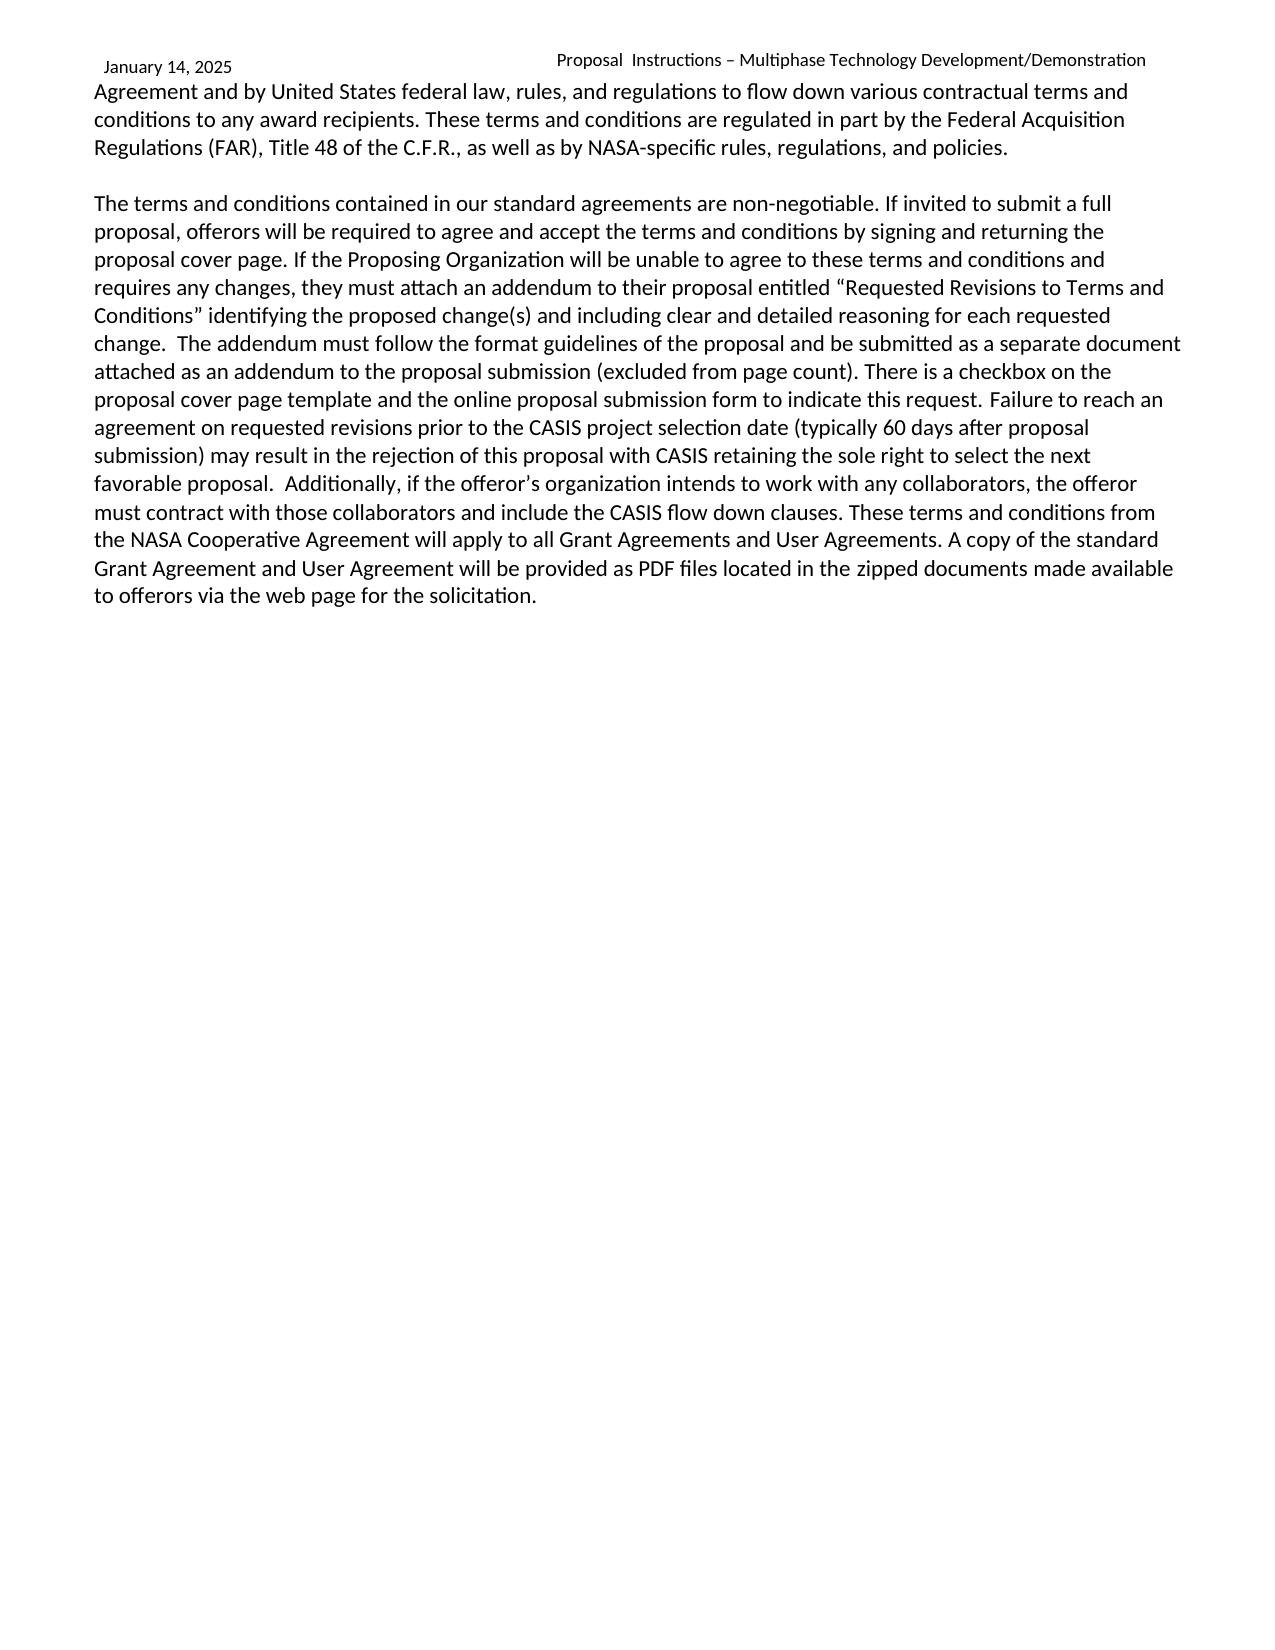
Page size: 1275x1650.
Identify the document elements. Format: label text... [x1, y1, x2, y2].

text The terms and conditions contained in our standard agreements are non-negotiable. If invited to submit a full proposal, offerors will be required to agree and accept the terms and conditions by signing and returning the proposal cover page. If the Proposing Organization will be unable to agree to these terms and conditions and requires any changes, they must attach an addendum to their proposal entitled “Requested Revisions to Terms and Conditions” identifying the proposed change(s) and including clear and detailed reasoning for each requested change. The addendum must follow the format guidelines of the proposal and be submitted as a separate document attached as an addendum to the proposal submission (excluded from page count). There is a checkbox on the proposal cover page template and the online proposal submission form to indicate this request. Failure to reach an agreement on requested revisions prior to the CASIS project selection date (typically 60 days after proposal submission) may result in the rejection of this proposal with CASIS retaining the sole right to select the next favorable proposal. Additionally, if the offeror’s organization intends to work with any collaborators, the offeror must contract with those collaborators and include the CASIS flow down clauses. These terms and conditions from the NASA Cooperative Agreement will apply to all Grant Agreements and User Agreements. A copy of the standard Grant Agreement and User Agreement will be provided as PDF files located in the zipped documents made available to offerors via the web page for the solicitation. [94, 309, 1183, 729]
text Offerors whose proposal is accepted will be required to enter into either a User Agreement (unfunded) or Grant Agreement (funded) with CASIS, at CASIS’ sole discretion. CASIS is required contractually by the NASA Cooperative Agreement and by United States federal law, rules, and regulations to flow down various contractual terms and conditions to any award recipients. These terms and conditions are regulated in part by the Federal Acquisition Regulations (FAR), Title 48 of the C.F.R., as well as by NASA-specific rules, regulations, and policies. [94, 141, 1183, 281]
subtitle CONTRACTS [83, 77, 1192, 113]
